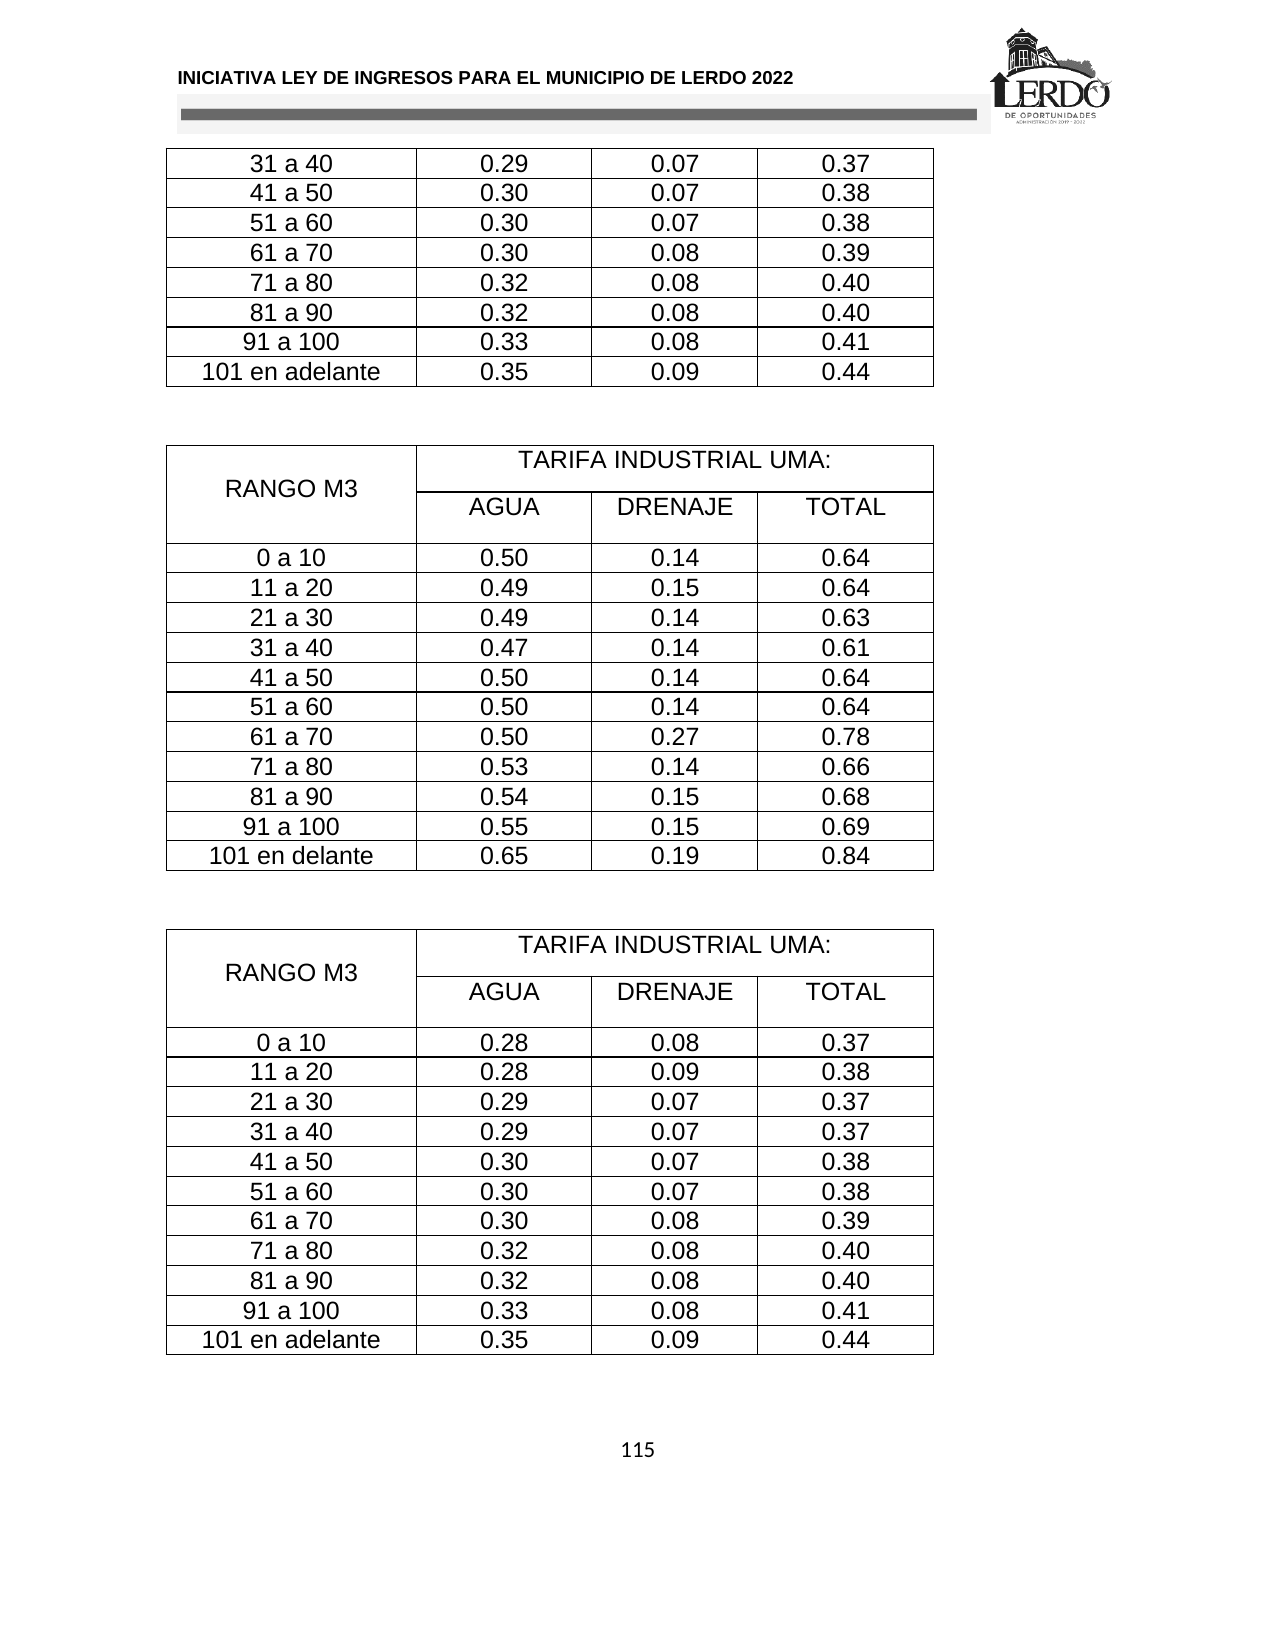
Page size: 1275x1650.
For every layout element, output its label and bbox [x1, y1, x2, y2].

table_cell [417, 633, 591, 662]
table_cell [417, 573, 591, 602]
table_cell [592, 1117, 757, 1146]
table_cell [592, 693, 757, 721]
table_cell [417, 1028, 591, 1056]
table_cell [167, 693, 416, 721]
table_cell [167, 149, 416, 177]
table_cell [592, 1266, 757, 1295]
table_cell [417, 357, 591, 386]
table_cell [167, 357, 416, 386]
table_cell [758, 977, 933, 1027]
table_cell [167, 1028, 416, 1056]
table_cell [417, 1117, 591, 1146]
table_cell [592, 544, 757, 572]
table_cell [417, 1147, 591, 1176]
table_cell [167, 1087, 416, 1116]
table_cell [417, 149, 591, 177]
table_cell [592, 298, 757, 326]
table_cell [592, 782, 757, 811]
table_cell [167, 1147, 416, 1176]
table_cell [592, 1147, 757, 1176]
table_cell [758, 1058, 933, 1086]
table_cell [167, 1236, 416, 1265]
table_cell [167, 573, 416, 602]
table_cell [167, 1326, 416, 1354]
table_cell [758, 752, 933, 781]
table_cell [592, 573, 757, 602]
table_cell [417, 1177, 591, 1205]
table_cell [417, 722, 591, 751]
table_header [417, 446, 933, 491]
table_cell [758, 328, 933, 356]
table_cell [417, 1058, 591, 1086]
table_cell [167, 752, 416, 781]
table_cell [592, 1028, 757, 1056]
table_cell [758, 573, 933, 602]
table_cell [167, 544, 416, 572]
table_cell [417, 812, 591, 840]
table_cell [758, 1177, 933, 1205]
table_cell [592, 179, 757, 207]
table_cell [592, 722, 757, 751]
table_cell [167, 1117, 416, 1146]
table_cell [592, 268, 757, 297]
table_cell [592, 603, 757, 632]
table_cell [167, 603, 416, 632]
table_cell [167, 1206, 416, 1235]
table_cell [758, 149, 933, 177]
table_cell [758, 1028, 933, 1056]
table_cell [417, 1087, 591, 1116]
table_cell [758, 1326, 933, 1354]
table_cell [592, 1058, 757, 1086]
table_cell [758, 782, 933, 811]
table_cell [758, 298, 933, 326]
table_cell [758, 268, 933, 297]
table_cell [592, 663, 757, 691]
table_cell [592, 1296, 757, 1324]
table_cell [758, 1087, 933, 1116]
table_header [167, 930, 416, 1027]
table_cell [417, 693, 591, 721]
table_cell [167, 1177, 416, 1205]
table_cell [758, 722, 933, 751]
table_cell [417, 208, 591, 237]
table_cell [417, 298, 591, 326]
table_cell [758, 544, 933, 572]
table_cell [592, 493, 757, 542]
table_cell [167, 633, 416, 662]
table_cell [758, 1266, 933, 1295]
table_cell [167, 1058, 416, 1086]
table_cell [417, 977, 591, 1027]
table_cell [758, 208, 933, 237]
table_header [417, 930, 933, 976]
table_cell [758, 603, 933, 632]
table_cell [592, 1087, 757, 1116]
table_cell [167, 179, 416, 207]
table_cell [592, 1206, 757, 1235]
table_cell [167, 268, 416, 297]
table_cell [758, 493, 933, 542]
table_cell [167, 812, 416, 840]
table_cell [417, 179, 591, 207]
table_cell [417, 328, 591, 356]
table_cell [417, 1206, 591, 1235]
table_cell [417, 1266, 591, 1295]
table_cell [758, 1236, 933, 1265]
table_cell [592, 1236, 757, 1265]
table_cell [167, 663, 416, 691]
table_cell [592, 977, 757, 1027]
picture [177, 24, 1122, 134]
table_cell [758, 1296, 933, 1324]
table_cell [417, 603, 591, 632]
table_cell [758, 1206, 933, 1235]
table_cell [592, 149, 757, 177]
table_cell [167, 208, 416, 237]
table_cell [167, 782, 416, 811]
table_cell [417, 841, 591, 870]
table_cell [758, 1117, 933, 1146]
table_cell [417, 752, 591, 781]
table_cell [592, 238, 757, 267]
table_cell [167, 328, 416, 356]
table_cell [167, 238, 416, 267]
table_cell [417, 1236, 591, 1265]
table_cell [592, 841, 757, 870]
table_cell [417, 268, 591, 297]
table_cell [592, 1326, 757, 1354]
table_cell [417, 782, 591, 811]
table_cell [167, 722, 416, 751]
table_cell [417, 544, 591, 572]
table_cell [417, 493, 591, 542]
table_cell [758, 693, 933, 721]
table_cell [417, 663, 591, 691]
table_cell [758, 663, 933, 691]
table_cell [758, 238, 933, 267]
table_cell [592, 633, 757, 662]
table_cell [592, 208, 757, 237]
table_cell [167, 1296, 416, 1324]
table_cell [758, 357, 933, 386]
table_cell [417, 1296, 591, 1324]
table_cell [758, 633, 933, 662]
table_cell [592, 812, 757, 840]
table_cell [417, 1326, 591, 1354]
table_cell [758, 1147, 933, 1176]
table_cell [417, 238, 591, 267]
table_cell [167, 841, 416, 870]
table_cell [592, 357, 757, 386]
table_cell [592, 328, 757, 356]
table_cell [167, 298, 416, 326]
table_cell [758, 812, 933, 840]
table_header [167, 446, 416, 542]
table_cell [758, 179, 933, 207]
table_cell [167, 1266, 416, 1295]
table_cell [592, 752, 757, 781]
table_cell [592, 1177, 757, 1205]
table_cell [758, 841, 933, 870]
